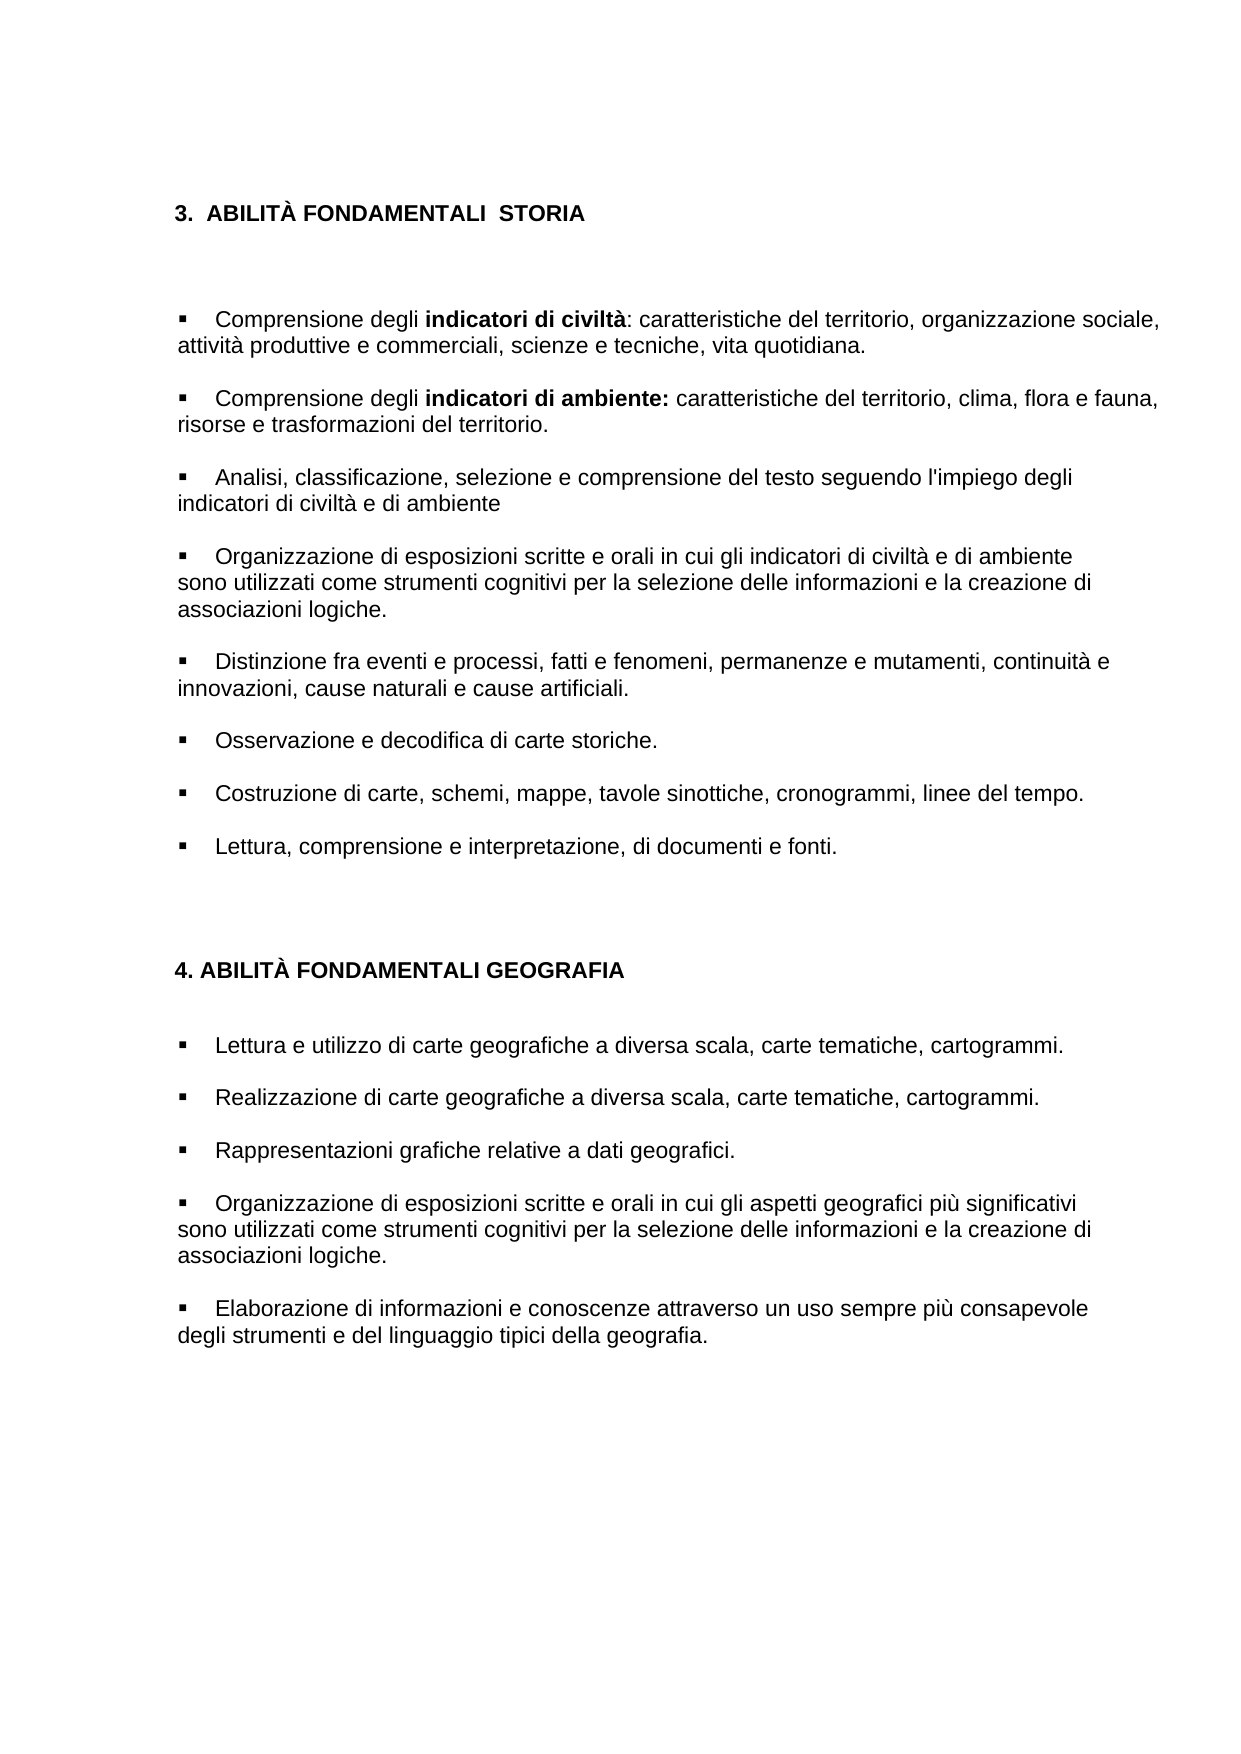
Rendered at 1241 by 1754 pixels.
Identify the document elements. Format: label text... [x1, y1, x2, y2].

list Realizzazione di carte geografiche a diversa scala, carte tematiche, cartogrammi. [177, 1084, 1162, 1111]
list Osservazione e decodifica di carte storiche. [177, 727, 1162, 754]
list Organizzazione di esposizioni scritte e orali in cui gli aspetti geografici più significativi [177, 1190, 1162, 1216]
list Analisi, classificazione, selezione e comprensione del testo seguendo l'impiego degli indicatori di civiltà e di ambiente [177, 464, 1162, 517]
list Organizzazione di esposizioni scritte e orali in cui gli indicatori di civiltà e di ambiente [177, 543, 1162, 569]
list Lettura e utilizzo di carte geografiche a diversa scala, carte tematiche, cartogrammi. [177, 1032, 1162, 1058]
list Comprensione degli indicatori di ambiente: caratteristiche del territorio, clima, flora e fauna, risorse e trasformazioni del territorio. [177, 385, 1162, 437]
text 3. ABILITÀ FONDAMENTALI STORIA [174, 200, 1162, 227]
list Distinzione fra eventi e processi, fatti e fenomeni, permanenze e mutamenti, continuità e innovazioni, cause naturali e cause artificiali. [177, 648, 1162, 701]
list Rappresentazioni grafiche relative a dati geografici. [177, 1137, 1162, 1163]
text sono utilizzati come strumenti cognitivi per la selezione delle informazioni e la creazione di associazioni logiche. [177, 1216, 1162, 1269]
text degli strumenti e del linguaggio tipici della geografia. [177, 1322, 1162, 1348]
list Costruzione di carte, schemi, mappe, tavole sinottiche, cronogrammi, linee del tempo. [177, 780, 1162, 806]
list Elaborazione di informazioni e conoscenze attraverso un uso sempre più consapevole [177, 1295, 1162, 1322]
text 4. ABILITÀ FONDAMENTALI GEOGRAFIA [174, 957, 1162, 984]
list Comprensione degli indicatori di civiltà: caratteristiche del territorio, organizzazione sociale, attività produttive e commerciali, scienze e tecniche, vita quotidiana. [177, 306, 1162, 358]
text sono utilizzati come strumenti cognitivi per la selezione delle informazioni e la creazione di associazioni logiche. [177, 569, 1162, 622]
list Lettura, comprensione e interpretazione, di documenti e fonti. [177, 833, 1162, 859]
